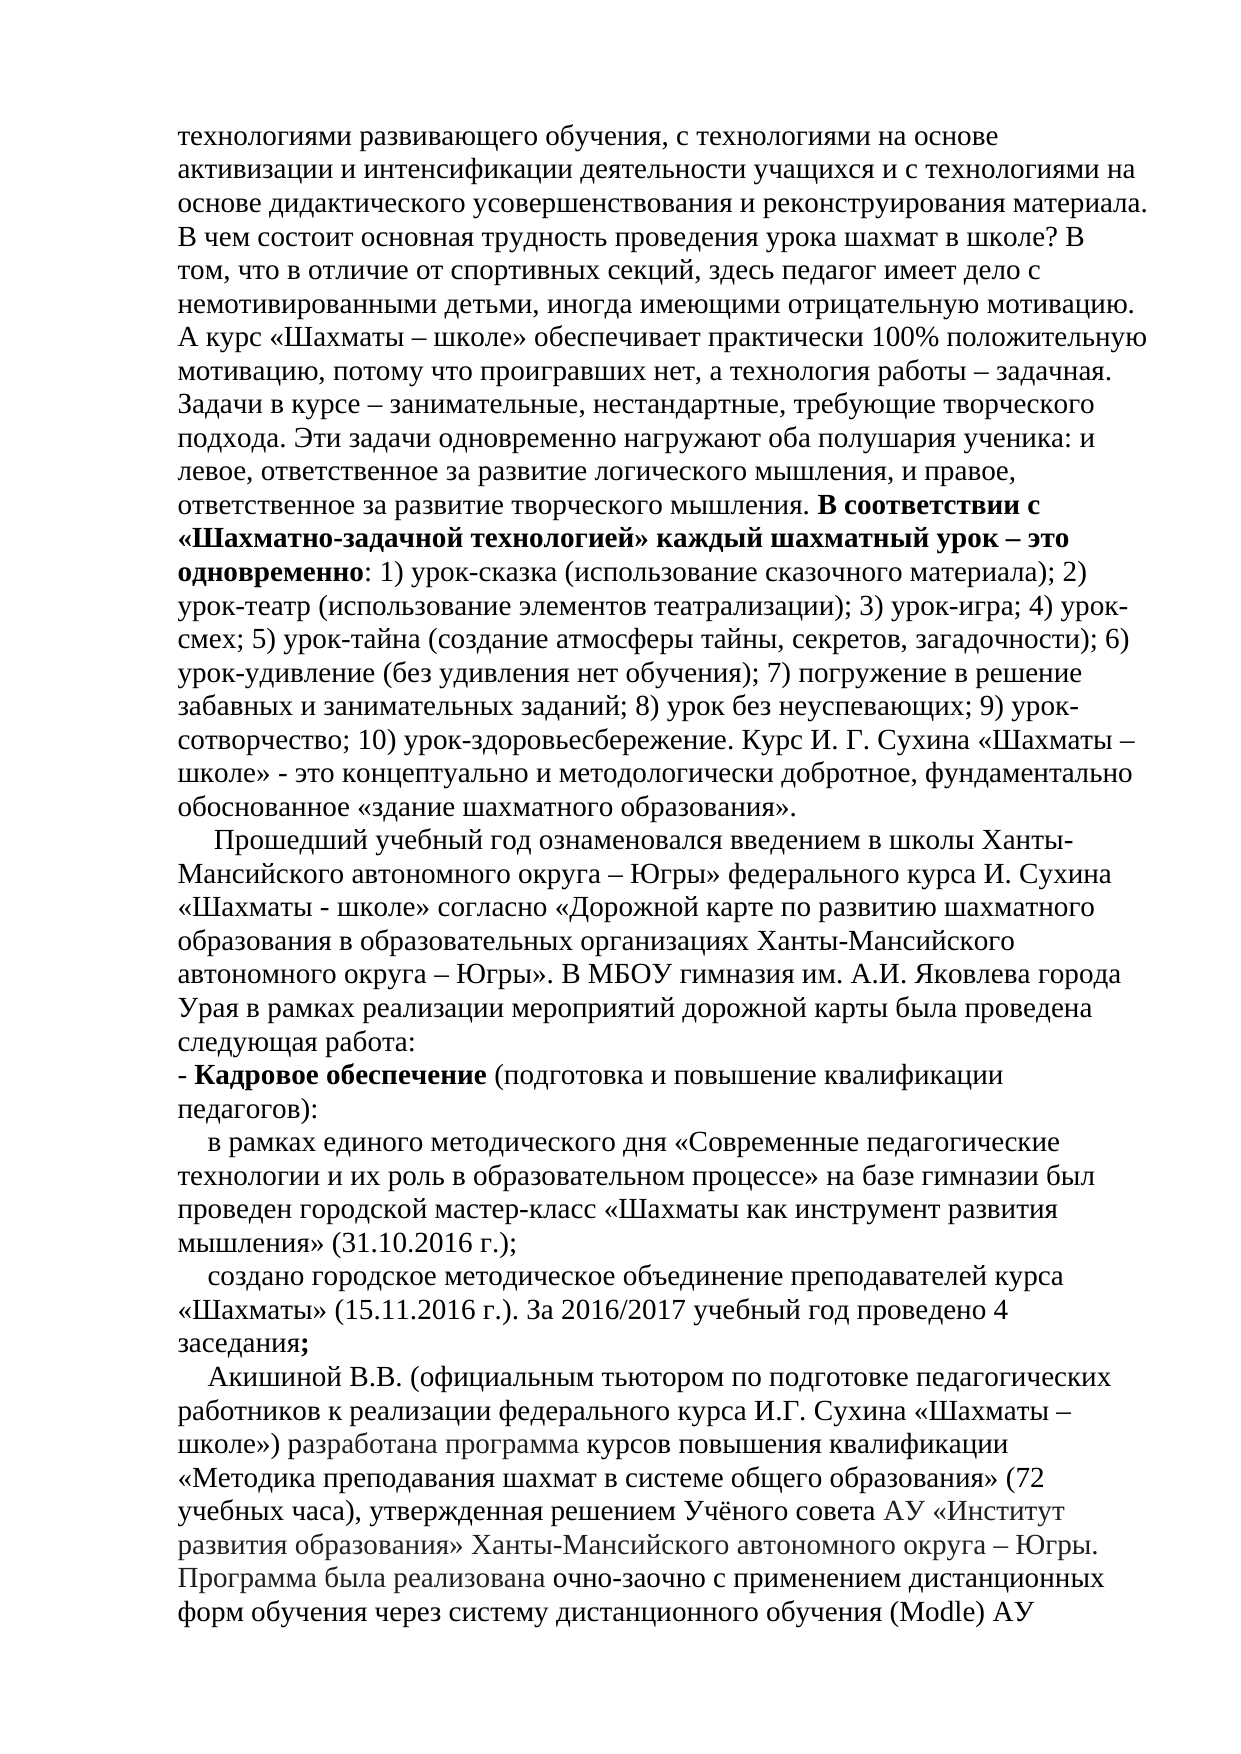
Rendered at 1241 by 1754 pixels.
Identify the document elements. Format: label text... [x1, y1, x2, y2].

text «Методика преподавания шахмат в системе общего образования» (72 [177, 1460, 1152, 1493]
text  создано городское методическое объединение преподавателей курса [177, 1258, 1152, 1292]
text образования в образовательных организациях Ханты-Мансийского [177, 923, 1152, 957]
text школе») разработана программа курсов повышения квалификации [177, 1426, 1152, 1460]
text педагогов): [177, 1091, 1152, 1124]
text В чем состоит основная трудность проведения урока шахмат в школе? В [177, 219, 1152, 252]
text том, что в отличие от спортивных секций, здесь педагог имеет дело с [177, 252, 1152, 286]
text Мансийского автономного округа – Югры» федерального курса И. Сухина [177, 856, 1152, 889]
text Прошедший учебный год ознаменовался введением в школы Ханты- [177, 822, 1152, 856]
text мышления» (31.10.2016 г.); [177, 1225, 1152, 1258]
text технологии и их роль в образовательном процессе» на базе гимназии был [177, 1158, 1152, 1191]
text автономного округа – Югры». В МБОУ гимназия им. А.И. Яковлева города Урая в рамках реализации мероприятий дорожной карты была проведена следующая работа: [177, 957, 1152, 1057]
text Задачи в курсе – занимательные, нестандартные, требующие творческого [177, 386, 1152, 420]
text немотивированными детьми, иногда имеющими отрицательную мотивацию. А курс «Шахматы – школе» обеспечивает практически 100% положительную [177, 286, 1152, 353]
text Программа была реализована очно-заочно с применением дистанционных [177, 1560, 1152, 1594]
text - Кадровое обеспечение (подготовка и повышение квалификации [177, 1057, 1152, 1091]
text работников к реализации федерального курса И.Г. Сухина «Шахматы – [177, 1393, 1152, 1426]
text технологиями развивающего обучения, с технологиями на основе активизации и интенсификации деятельности учащихся и с технологиями на основе дидактического усовершенствования и реконструирования материала. [177, 118, 1152, 219]
text учебных часа), утвержденная решением Учёного совета АУ «Институт [177, 1493, 1152, 1527]
text  Акишиной В.В. (официальным тьютором по подготовке педагогических [177, 1359, 1152, 1393]
text форм обучения через систему дистанционного обучения (Modle) АУ [177, 1594, 1152, 1627]
text «Шахматы» (15.11.2016 г.). За 2016/2017 учебный год проведено 4 [177, 1292, 1152, 1326]
text проведен городской мастер-класс «Шахматы как инструмент развития [177, 1191, 1152, 1225]
text «Шахматы - школе» согласно «Дорожной карте по развитию шахматного [177, 889, 1152, 923]
text заседания; [177, 1326, 1152, 1359]
text развития образования» Ханты-Мансийского автономного округа – Югры. [177, 1527, 1152, 1560]
text подхода. Эти задачи одновременно нагружают оба полушария ученика: и левое, ответственное за развитие логического мышления, и правое, ответственное за развитие творческого мышления. В соответствии с «Шахматно-задачной технологией» каждый шахматный урок – это одновременно: 1) урок-сказка (использование сказочного материала); 2) урок-театр (использование элементов театрализации); 3) урок-игра; 4) урок-смех; 5) урок-тайна (создание атмосферы тайны, секретов, загадочности); 6) урок-удивление (без удивления нет обучения); 7) погружение в решение забавных и занимательных заданий; 8) урок без неуспевающих; 9) урок-сотворчество; 10) урок-здоровьесбережение. Курс И. Г. Сухина «Шахматы – школе» - это концептуально и методологически добротное, фундаментально обоснованное «здание шахматного образования». [177, 420, 1152, 822]
text  в рамках единого методического дня «Современные педагогические [177, 1124, 1152, 1158]
text мотивацию, потому что проигравших нет, а технология работы – задачная. [177, 353, 1152, 386]
